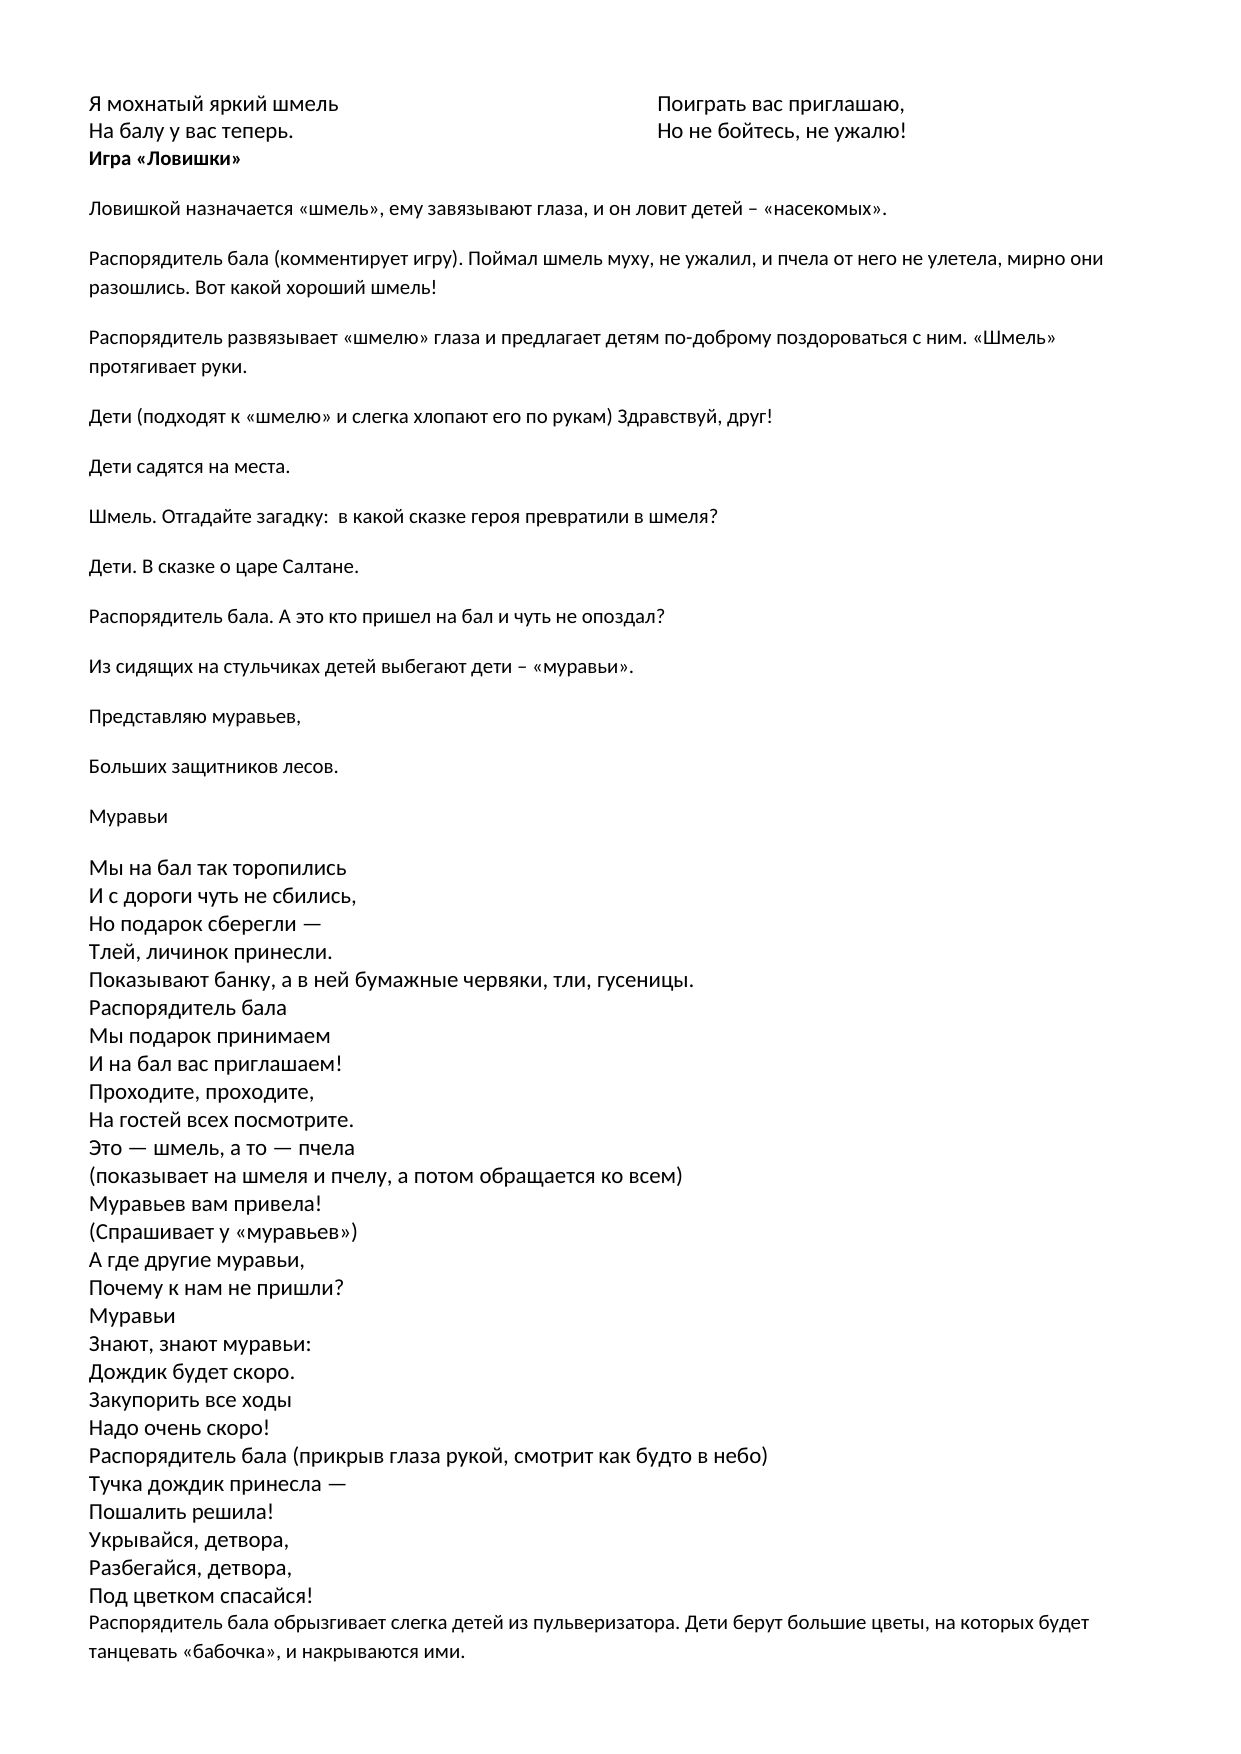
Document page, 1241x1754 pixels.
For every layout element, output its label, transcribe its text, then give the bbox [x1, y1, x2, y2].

text Ловишкой назначается «шмель», ему завязывают глаза, и он ловит детей – «насекомых». [89, 195, 1152, 220]
text Муравьи [89, 1301, 1152, 1329]
text Поиграть вас приглашаю, [657, 89, 1152, 117]
text Я мохнатый яркий шмель [89, 89, 583, 117]
text И с дороги чуть не сбились, [89, 881, 1152, 909]
text Разбегайся, детвора, [89, 1553, 1152, 1582]
text Представляю муравьев, [89, 703, 1152, 728]
text Дети (подходят к «шмелю» и слегка хлопают его по рукам) Здравствуй, друг! [89, 403, 1152, 428]
text (Спрашивает у «муравьев») [89, 1217, 1152, 1245]
text Но подарок сберегли — [89, 909, 1152, 937]
text Шмель. Отгадайте загадку: в какой сказке героя превратили в шмеля? [89, 503, 1152, 528]
text Почему к нам не пришли? [89, 1273, 1152, 1301]
text (показывает на шмеля и пчелу, а потом обращается ко всем) [89, 1161, 1152, 1189]
text А где другие муравьи, [89, 1245, 1152, 1273]
text Игра «Ловишки» [89, 145, 1152, 170]
text Дождик будет скоро. [89, 1357, 1152, 1385]
text Распорядитель бала (прикрыв глаза рукой, смотрит как будто в небо) [89, 1441, 1152, 1469]
text Знают, знают муравьи: [89, 1329, 1152, 1357]
text Дети садятся на места. [89, 453, 1152, 478]
text Распорядитель бала. А это кто пришел на бал и чуть не опоздал? [89, 603, 1152, 628]
text Но не бойтесь, не ужалю! [657, 117, 1152, 145]
text И на бал вас приглашаем! [89, 1049, 1152, 1077]
text Больших защитников лесов. [89, 753, 1152, 778]
text Муравьев вам привела! [89, 1189, 1152, 1217]
text Закупорить все ходы [89, 1385, 1152, 1413]
text Надо очень скоро! [89, 1413, 1152, 1441]
text Муравьи [89, 803, 1152, 828]
text Распорядитель бала (комментирует игру). Поймал шмель муху, не ужалил, и пчела от него не улетела, мирно они разошлись. Вот какой хороший шмель! [89, 245, 1152, 299]
text Тучка дождик принесла — [89, 1469, 1152, 1497]
text Распорядитель бала обрызгивает слегка детей из пульверизатора. Дети берут большие цветы, на которых будет танцевать «бабочка», и накрываются ими. [89, 1609, 1152, 1664]
text Тлей, личинок принесли. [89, 937, 1152, 965]
text Это — шмель, а то — пчела [89, 1133, 1152, 1161]
text Укрывайся, детвора, [89, 1526, 1152, 1553]
text Проходите, проходите, [89, 1077, 1152, 1105]
text Из сидящих на стульчиках детей выбегают дети – «муравьи». [89, 653, 1152, 678]
text Мы подарок принимаем [89, 1021, 1152, 1049]
text На гостей всех посмотрите. [89, 1105, 1152, 1133]
text Показывают банку, а в ней бумажные червяки, тли, гусеницы. [89, 965, 1152, 993]
text Распорядитель развязывает «шмелю» глаза и предлагает детям по-доброму поздороваться с ним. «Шмель» протягивает руки. [89, 324, 1152, 378]
text Пошалить решила! [89, 1497, 1152, 1526]
text Мы на бал так торопились [89, 853, 1152, 881]
text Под цветком спасайся! [89, 1582, 1152, 1609]
text На балу у вас теперь. [89, 117, 583, 145]
text Дети. В сказке о царе Салтане. [89, 553, 1152, 578]
text Распорядитель бала [89, 993, 1152, 1021]
